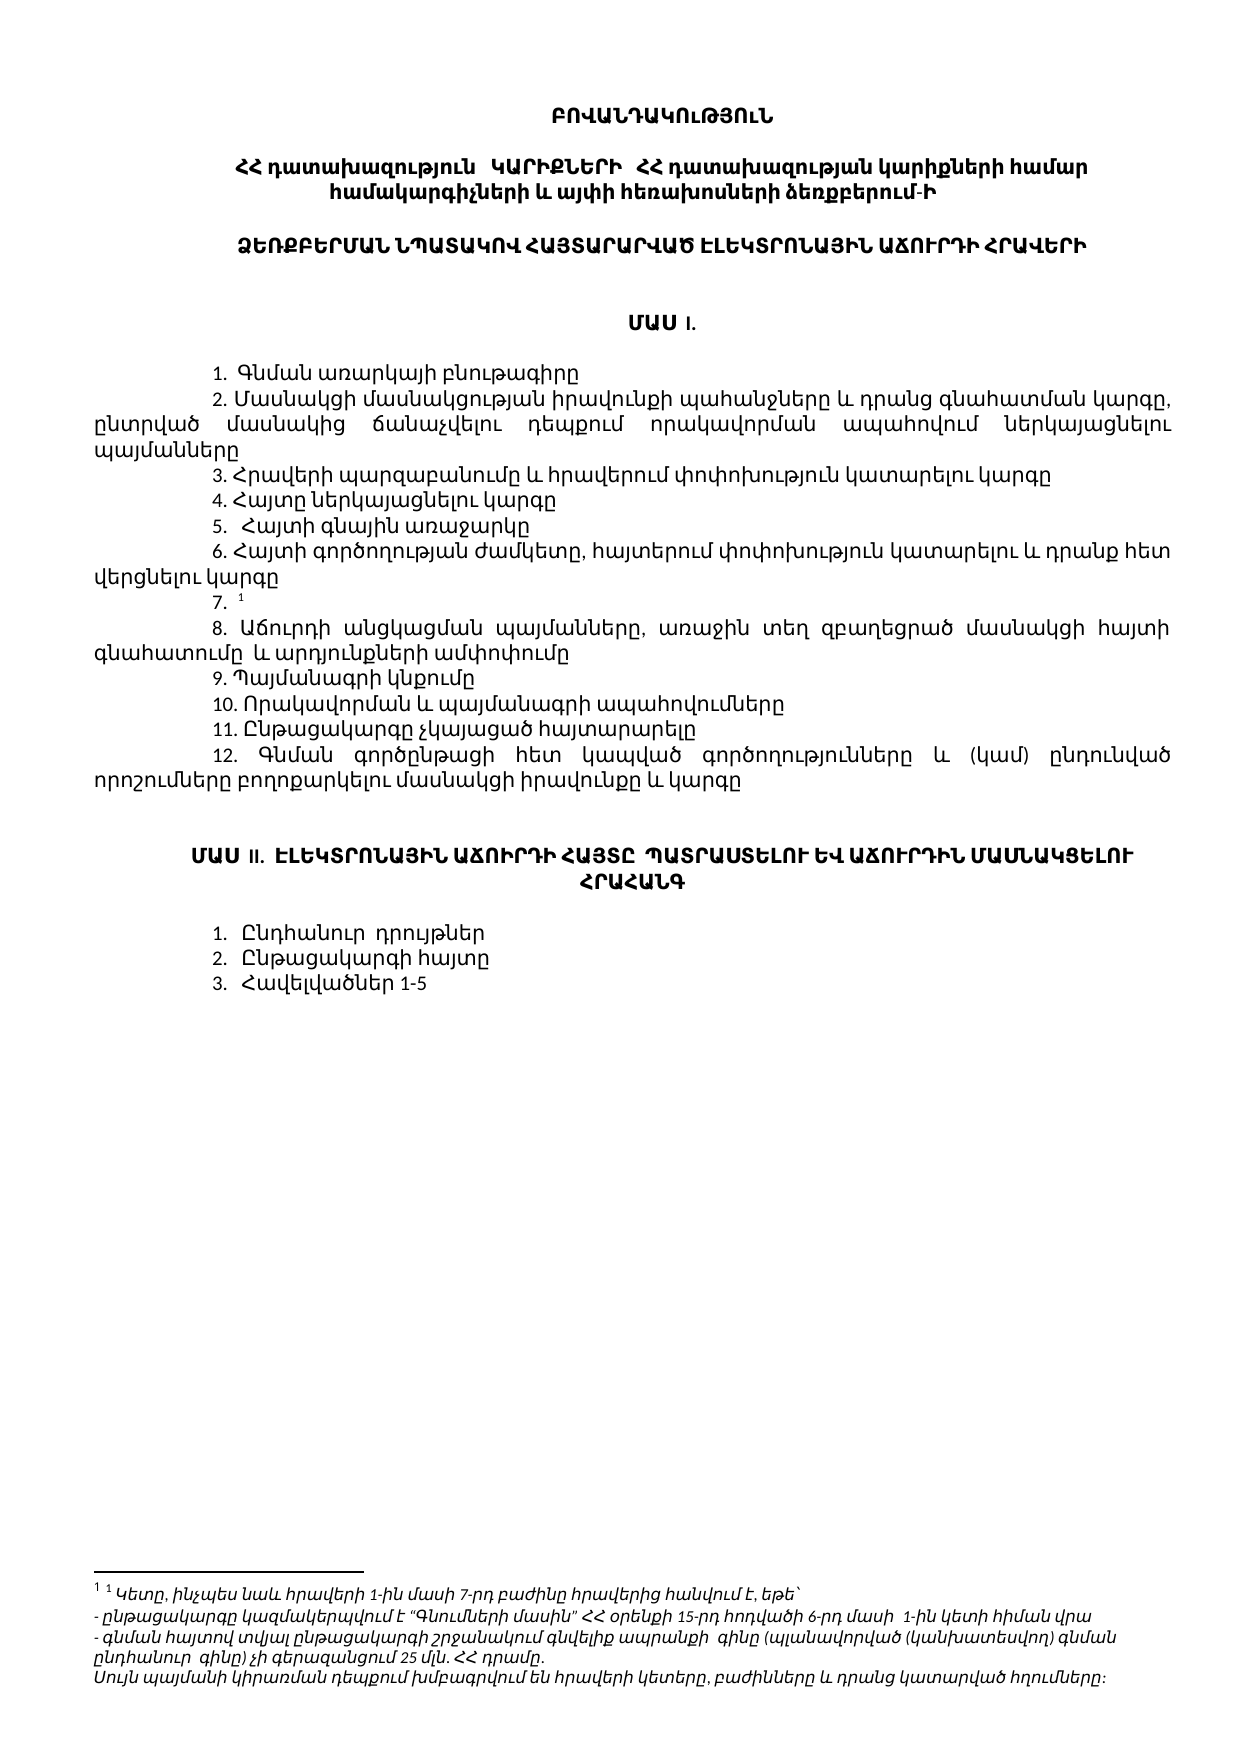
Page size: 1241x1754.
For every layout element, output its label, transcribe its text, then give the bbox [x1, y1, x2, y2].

text 7. 1 [94, 589, 1171, 615]
text ՄԱՍ I. [94, 310, 1171, 335]
text 8. Աճուրդի անցկացման պայմանները, առաջին տեղ զբաղեցրած մասնակցի հայտի գնահատումը և արդյունքների ամփոփումը [94, 615, 1171, 666]
text 3. Հավելվածներ 1-5 [94, 971, 1171, 996]
text 4. Հայտը ներկայացնելու կարգը [94, 488, 1171, 513]
text ՁԵՌՔԲԵՐՄԱՆ ՆՊԱՏԱԿՈՎ ՀԱՅՏԱՐԱՐՎԱԾ ԷԼԵԿՏՐՈՆԱՅԻՆ ԱՃՈՒՐԴԻ ՀՐԱՎԵՐԻ [94, 233, 1171, 259]
text ՄԱՍ II. ԷԼԵԿՏՐՈՆԱՅԻՆ ԱՃՈԻՐԴԻ ՀԱՅՏԸ ՊԱՏՐԱՍՏԵԼՈՒ ԵՎ ԱՃՈՒՐԴԻՆ ՄԱՍՆԱԿՑԵԼՈՒ ՀՐԱՀԱՆԳ [94, 843, 1171, 894]
text 9. Պայմանագրի կնքումը [94, 666, 1171, 691]
text 6. Հայտի գործողության ժամկետը, հայտերում փոփոխություն կատարելու և դրանք հետ վերցնելու կարգը [94, 538, 1171, 589]
text 2. Մասնակցի մասնակցության իրավունքի պահանջները և դրանց գնահատման կարգը, ընտրված մասնակից ճանաչվելու դեպքում որակավորման ապահովում ներկայացնելու պայմանները [94, 386, 1171, 462]
text 3. Հրավերի պարզաբանումը և հրավերում փոփոխություն կատարելու կարգը [94, 462, 1171, 488]
text ՀՀ դատախազություն ԿԱՐԻՔՆԵՐԻ ՀՀ դատախազության կարիքների համար համակարգիչների և այփի հեռախոսների ձեռքբերում-Ի [94, 154, 1171, 205]
text 1. Ընդհանուր դրույթներ [94, 920, 1171, 945]
text 2. Ընթացակարգի հայտը [94, 945, 1171, 971]
text 12. Գնման գործընթացի հետ կապված գործողությունները և (կամ) ընդունված որոշումները բողոքարկելու մասնակցի իրավունքը և կարգը [94, 742, 1171, 793]
text 1. Գնման առարկայի բնութագիրը [94, 361, 1171, 386]
text 10. Որակավորման և պայմանագրի ապահովումները [94, 691, 1171, 716]
text ԲՈՎԱՆԴԱԿՈւԹՅՈւՆ [94, 103, 1171, 128]
text 11. Ընթացակարգը չկայացած հայտարարելը [94, 716, 1171, 742]
text 5. Հայտի գնային առաջարկը [94, 513, 1171, 538]
